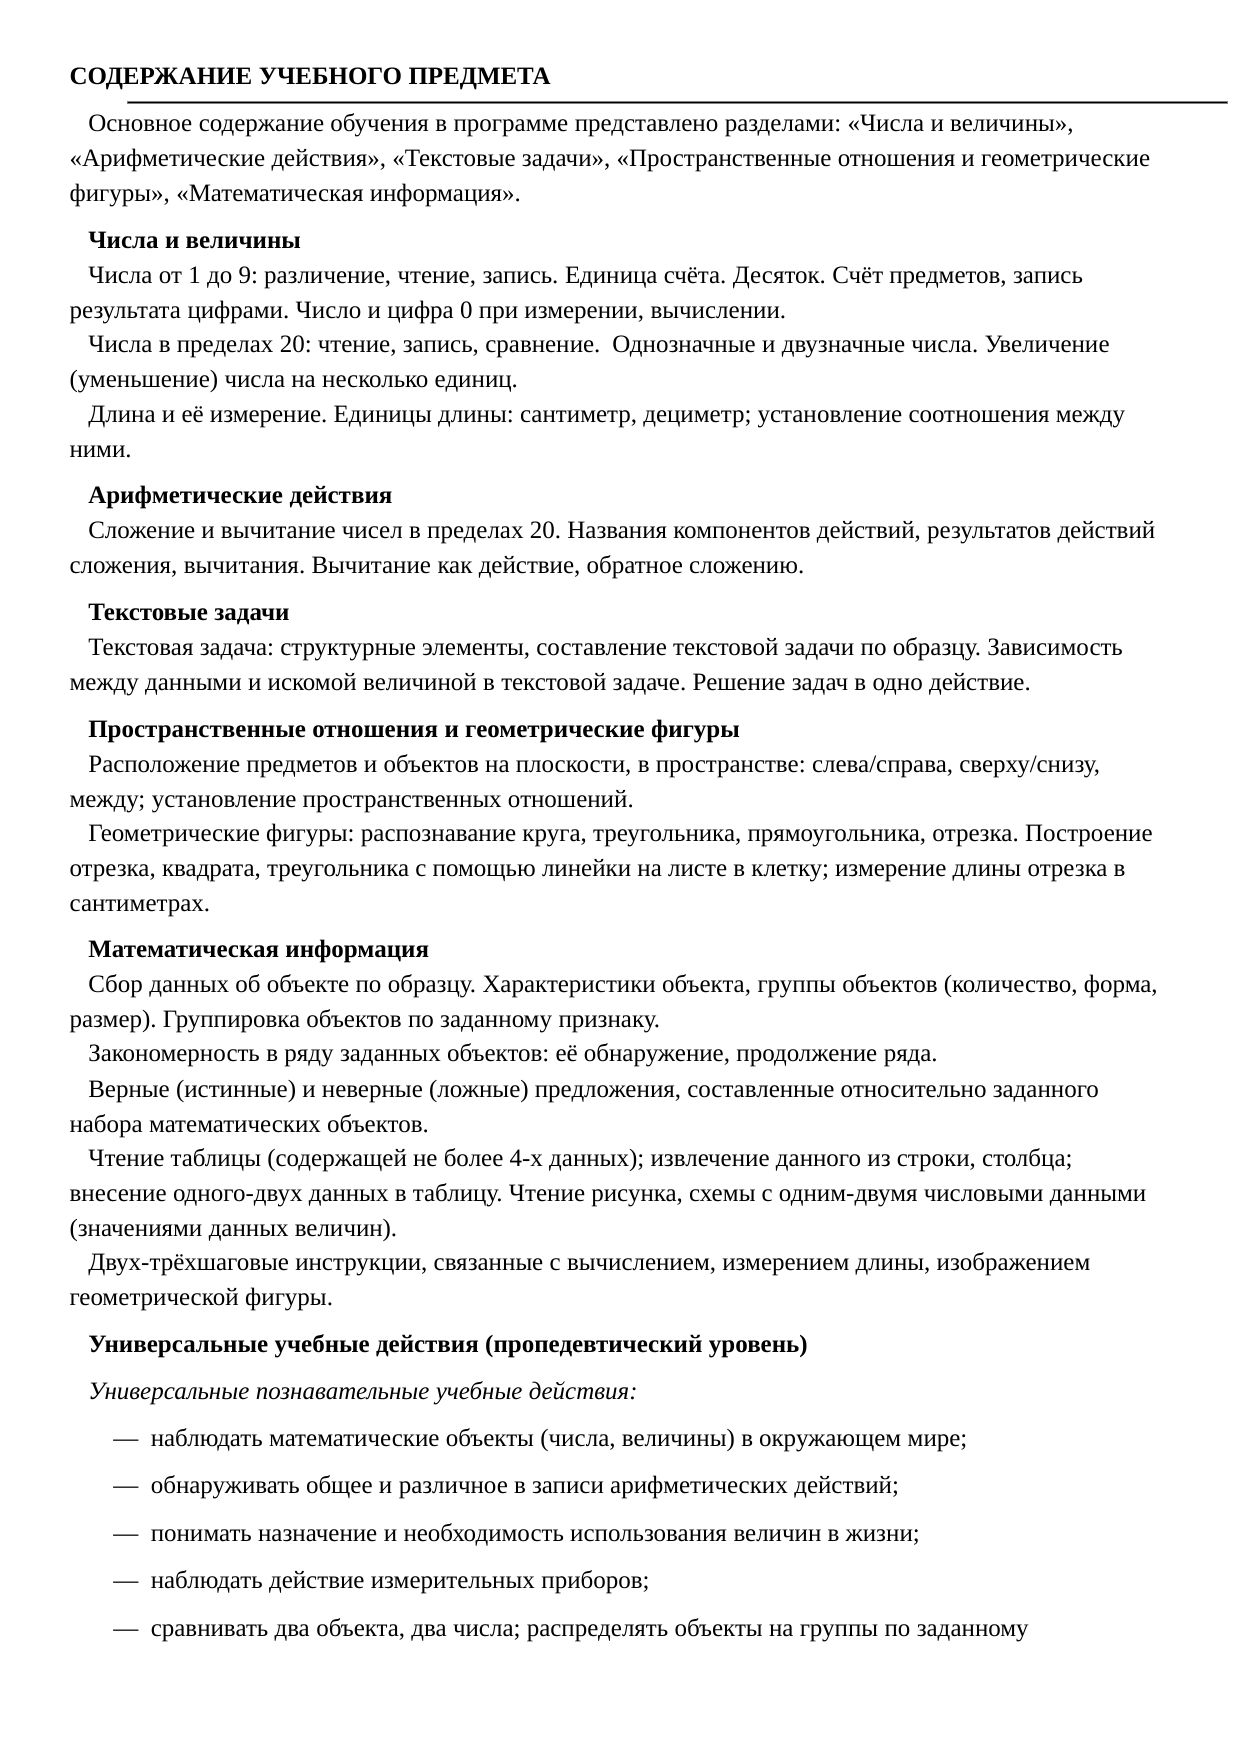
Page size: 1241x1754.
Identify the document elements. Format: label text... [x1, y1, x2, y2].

list Универсальные учебные действия (пропедевтический уровень) [88, 1329, 1184, 1357]
text Геометрические фигуры: распознавание круга, треугольника, прямоугольника, отрезка. Построение отрезка, квадрата, треугольника с помощью линейки на листе в клетку; измерение длины отрезка в сантиметрах. [69, 818, 1161, 916]
list наблюдать действие измерительных приборов; [113, 1565, 1184, 1594]
list Числа и величины [88, 225, 1184, 254]
list обнаруживать общее и различное в записи арифметических действий; [113, 1470, 1184, 1499]
list Текстовые задачи [88, 597, 1184, 626]
list СОДЕРЖАНИЕ УЧЕБНОГО ПРЕДМЕТА [69, 61, 1184, 90]
list сравнивать два объекта, два числа; распределять объекты на группы по заданному [113, 1613, 1184, 1641]
text Числа в пределах 20: чтение, запись, сравнение. Однозначные и двузначные числа. Увеличение (уменьшение) числа на несколько единиц. [69, 329, 1184, 393]
list наблюдать математические объекты (числа, величины) в окружающем мире; [113, 1423, 1184, 1451]
text Расположение предметов и объектов на плоскости, в пространстве: слева/справа, сверху/снизу, между; установление пространственных отношений. [69, 749, 1174, 812]
list понимать назначение и необходимость использования величин в жизни; [113, 1518, 1184, 1546]
text Закономерность в ряду заданных объектов: её обнаружение, продолжение ряда. [88, 1039, 1184, 1068]
text Числа от 1 до 9: различение, чтение, запись. Единица счёта. Десяток. Счёт предметов, запись результата цифрами. Число и цифра 0 при измерении, вычислении. [69, 260, 1184, 324]
text Сбор данных об объекте по образцу. Характеристики объекта, группы объектов (количество, форма, размер). Группировка объектов по заданному признаку. [69, 969, 1184, 1033]
list Арифметические действия [88, 480, 1184, 509]
text «Арифметические действия», «Текстовые задачи», «Пространственные отношения и геометрические фигуры», «Математическая информация». [69, 143, 1155, 207]
text Текстовая задача: структурные элементы, составление текстовой задачи по образцу. Зависимость между данными и искомой величиной в текстовой задаче. Решение задач в одно действие. [69, 632, 1134, 696]
text Основное содержание обучения в программе представлено разделами: «Числа и величины», [88, 108, 1184, 137]
text Сложение и вычитание чисел в пределах 20. Названия компонентов действий, результатов действий сложения, вычитания. Вычитание как действие, обратное сложению. [69, 515, 1164, 579]
text Длина и её измерение. Единицы длины: сантиметр, дециметр; установление соотношения между ними. [69, 399, 1128, 462]
text Верные (истинные) и неверные (ложные) предложения, составленные относительно заданного набора математических объектов. [69, 1074, 1104, 1137]
text Двух-трёхшаговые инструкции, связанные с вычислением, измерением длины, изображением геометрической фигуры. [69, 1247, 1096, 1311]
list Математическая информация [88, 934, 1184, 963]
list Пространственные отношения и геометрические фигуры [88, 714, 1184, 743]
text Чтение таблицы (содержащей не более 4-х данных); извлечение данного из строки, столбца; внесение одного-двух данных в таблицу. Чтение рисунка, схемы с одним-двумя числовыми данными (значениями данных величин). [69, 1143, 1157, 1241]
text Универсальные познавательные учебные действия: [88, 1376, 1184, 1405]
